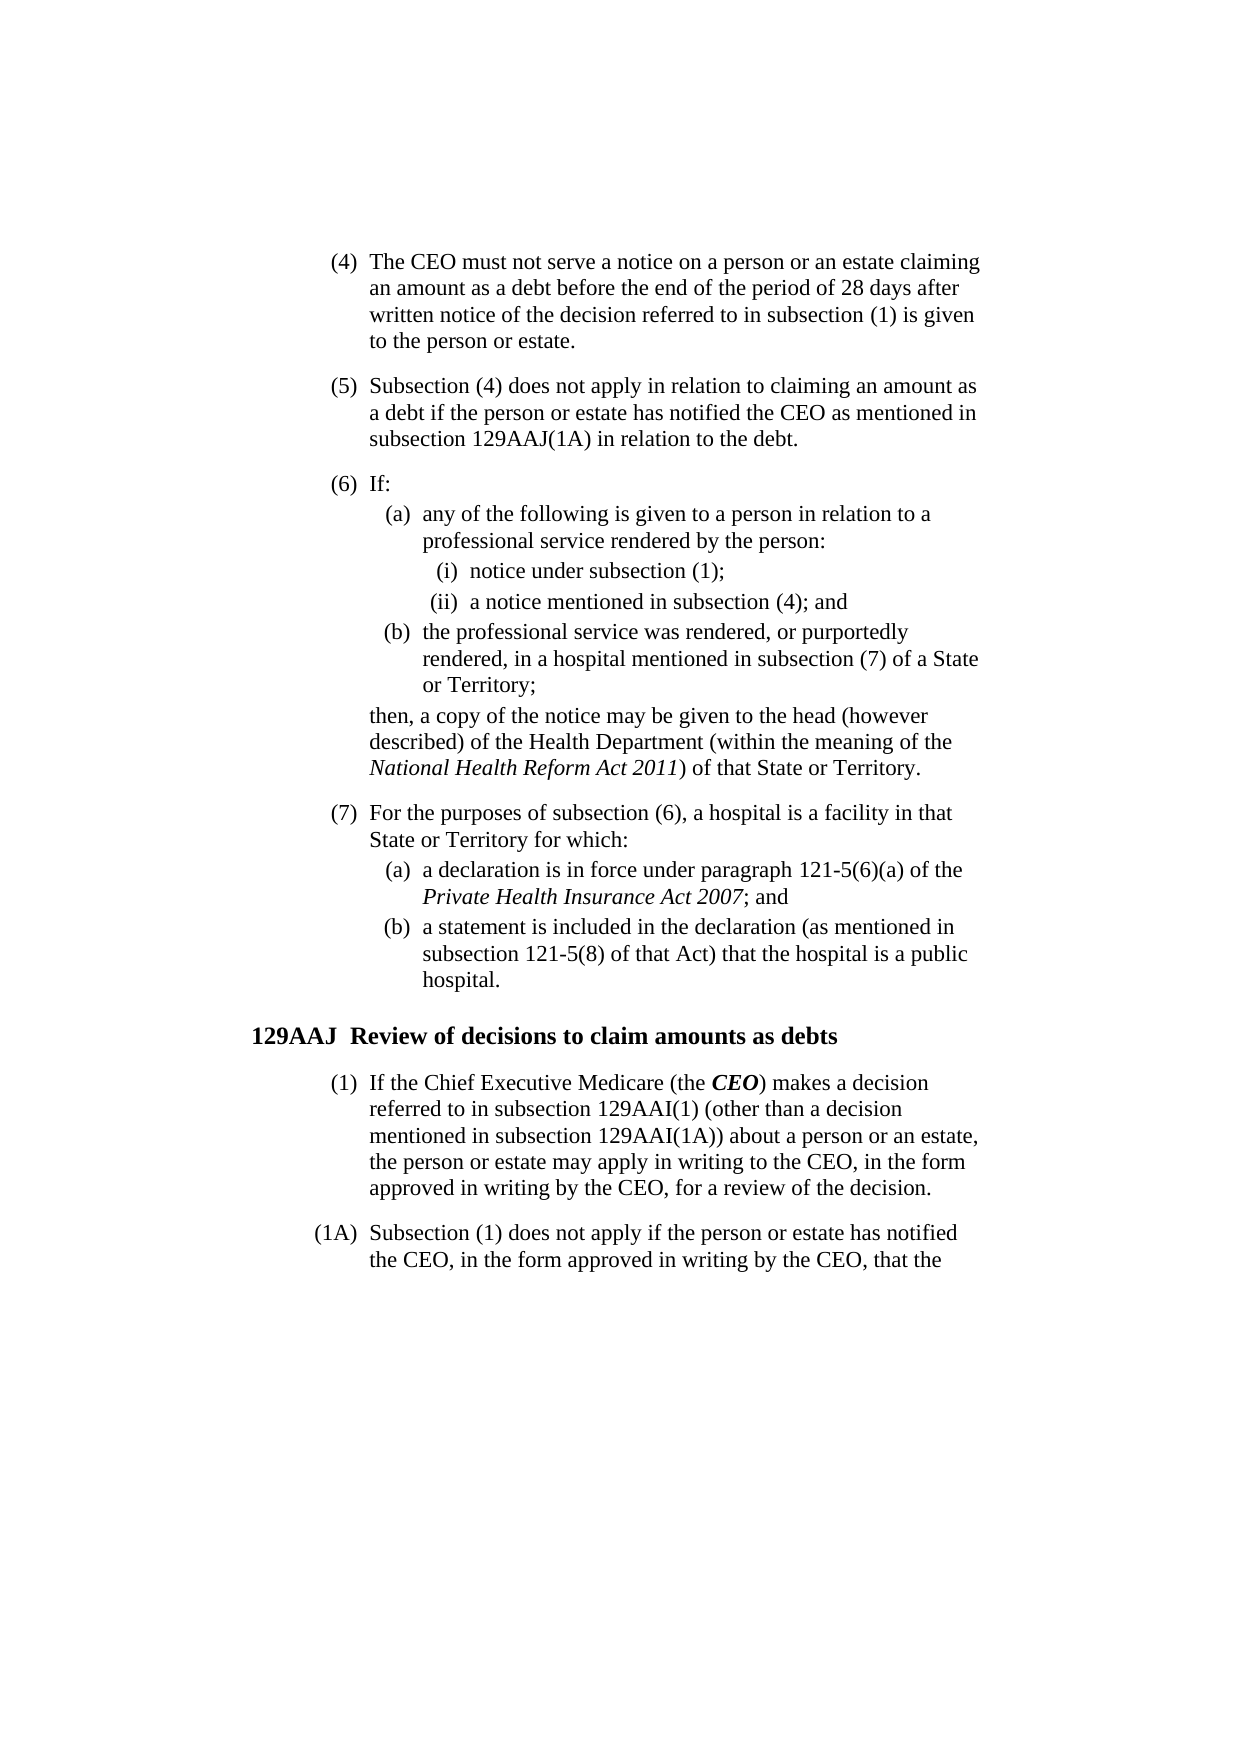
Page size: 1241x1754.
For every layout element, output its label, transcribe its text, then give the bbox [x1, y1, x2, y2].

text (6) If: [251, 470, 989, 496]
text then, a copy of the notice may be given to the head (however described) of the Health Department (within the meaning of the National Health Reform Act 2011) of that State or Territory. [369, 702, 989, 781]
text (5) Subsection (4) does not apply in relation to claiming an amount as a debt if the person or estate has notified the CEO as mentioned in subsection 129AAJ(1A) in relation to the debt. [251, 372, 989, 451]
text (4) The CEO must not serve a notice on a person or an estate claiming an amount as a debt before the end of the period of 28 days after written notice of the decision referred to in subsection (1) is given to the person or estate. [251, 248, 989, 353]
text (b) the professional service was rendered, or purportedly rendered, in a hospital mentioned in subsection (7) of a State or Territory; [251, 618, 989, 697]
text (ii) a notice mentioned in subsection (4); and [251, 588, 989, 614]
text 129AAJ Review of decisions to claim amounts as debts [251, 1021, 989, 1050]
text (1) If the Chief Executive Medicare (the CEO) makes a decision referred to in subsection 129AAI(1) (other than a decision mentioned in subsection 129AAI(1A)) about a person or an estate, the person or estate may apply in writing to the CEO, in the form approved in writing by the CEO, for a review of the decision. [251, 1069, 989, 1201]
text (b) a statement is included in the declaration (as mentioned in subsection 121-5(8) of that Act) that the hospital is a public hospital. [251, 913, 989, 992]
text (a) any of the following is given to a person in relation to a professional service rendered by the person: [251, 501, 989, 553]
text (i) notice under subsection (1); [251, 557, 989, 584]
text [251, 1219, 989, 1272]
text (a) a declaration is in force under paragraph 121-5(6)(a) of the Private Health Insurance Act 2007; and [251, 856, 989, 909]
text (7) For the purposes of subsection (6), a hospital is a facility in that State or Territory for which: [251, 799, 989, 852]
